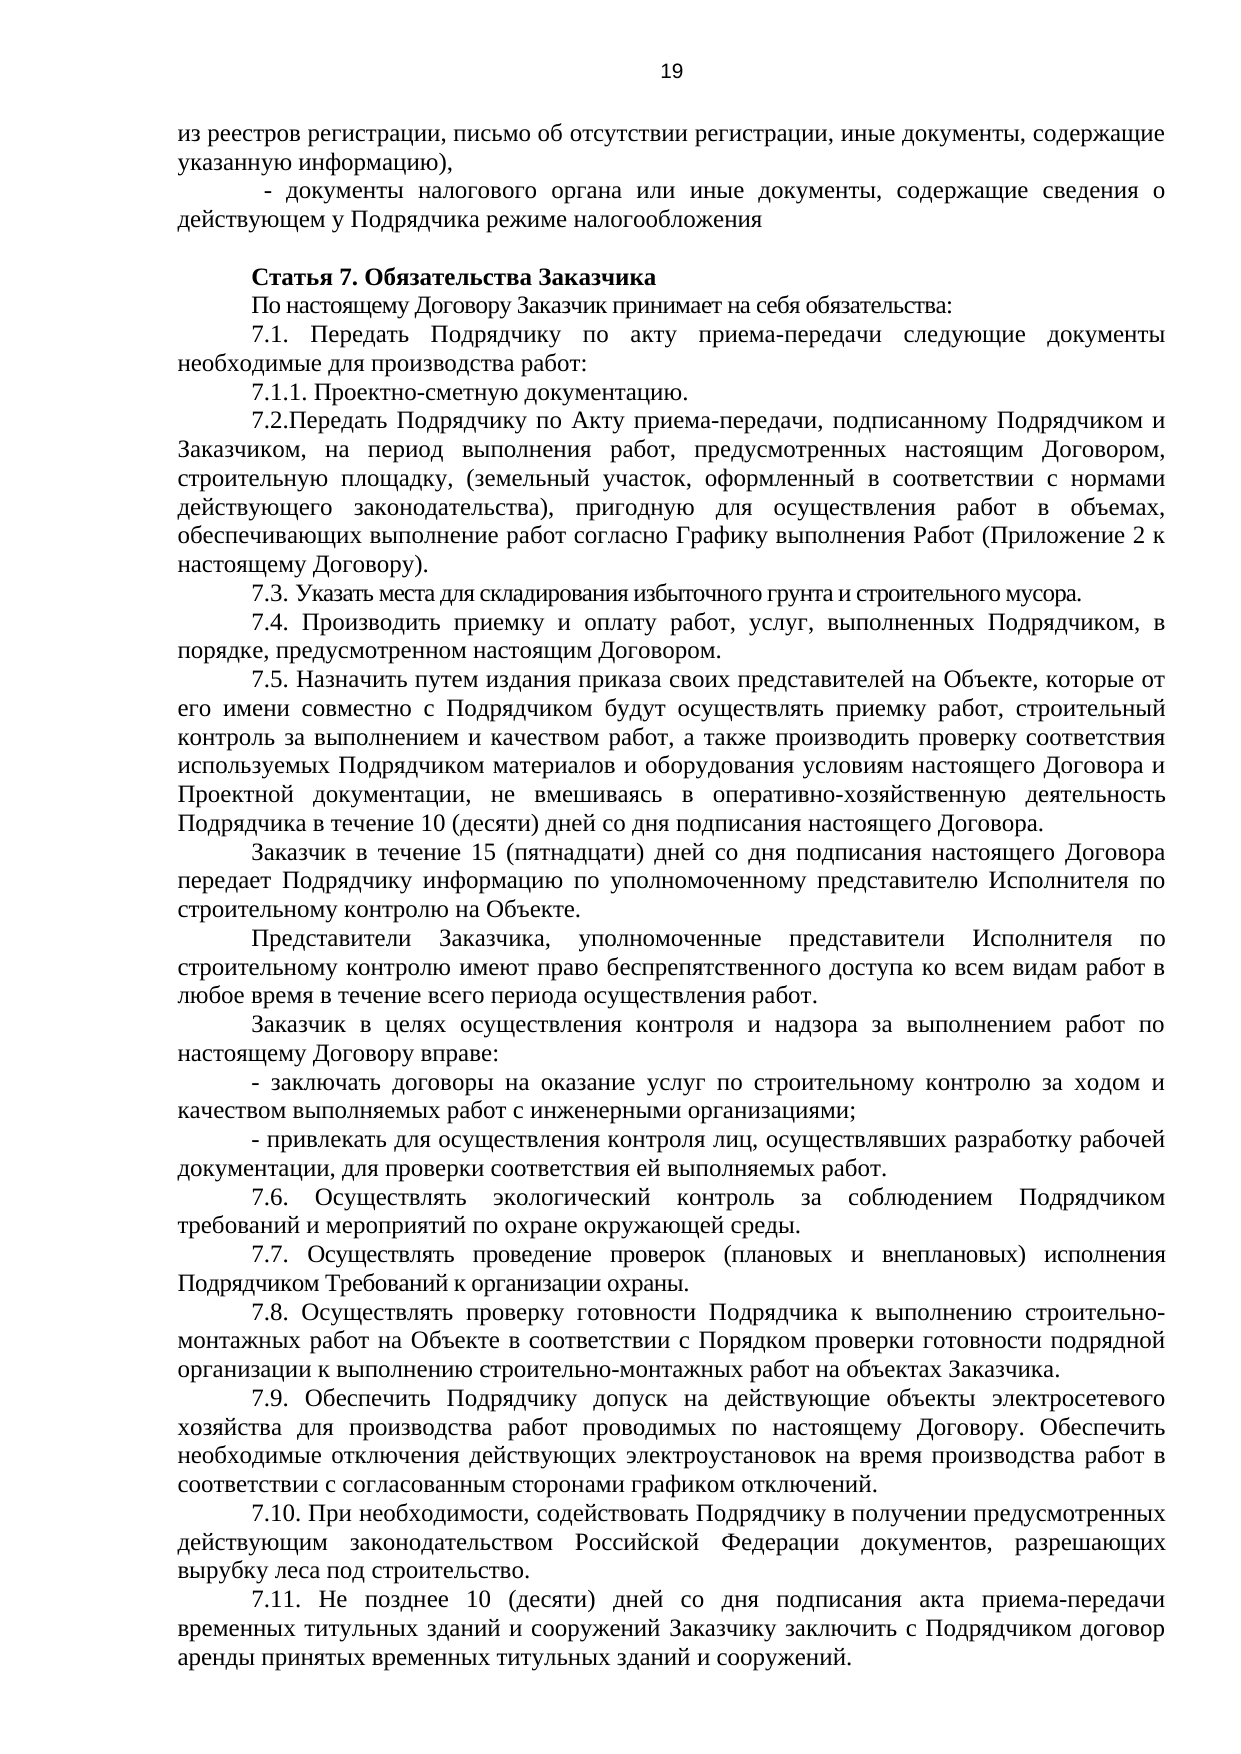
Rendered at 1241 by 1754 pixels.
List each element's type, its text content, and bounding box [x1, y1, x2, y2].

text Заказчик в течение 15 (пятнадцати) дней со дня подписания настоящего Договора передает Подрядчику информацию по уполномоченному представителю Исполнителя по строительному контролю на Объекте. [177, 837, 1166, 923]
text Статья 7. Обязательства Заказчика [177, 262, 1167, 291]
text 7.1.1. Проектно-сметную документацию. [177, 377, 1166, 406]
text - документы налогового органа или иные документы, содержащие сведения о действующем у Подрядчика режиме налогообложения [177, 176, 1166, 233]
text По настоящему Договору Заказчик принимает на себя обязательства: [177, 291, 1166, 319]
text 7.1. Передать Подрядчику по акту приема-передачи следующие документы необходимые для производства работ: [177, 319, 1166, 377]
text - заключать договоры на оказание услуг по строительному контролю за ходом и качеством выполняемых работ с инженерными организациями; [177, 1067, 1166, 1124]
text Представители Заказчика, уполномоченные представители Исполнителя по строительному контролю имеют право беспрепятственного доступа ко всем видам работ в любое время в течение всего периода осуществления работ. [177, 923, 1166, 1009]
text 7.5. Назначить путем издания приказа своих представителей на Объекте, которые от его имени совместно с Подрядчиком будут осуществлять приемку работ, строительный контроль за выполнением и качеством работ, а также производить проверку соответствия используемых Подрядчиком материалов и оборудования условиям настоящего Договора и Проектной документации, не вмешиваясь в оперативно-хозяйственную деятельность Подрядчика в течение 10 (десяти) дней со дня подписания настоящего Договора. [177, 664, 1166, 837]
text 7.3. Указать места для складирования избыточного грунта и строительного мусора. [177, 578, 1166, 607]
text 7.7. Осуществлять проведение проверок (плановых и внеплановых) исполнения Подрядчиком Требований к организации охраны. [177, 1239, 1166, 1297]
text 7.4. Производить приемку и оплату работ, услуг, выполненных Подрядчиком, в порядке, предусмотренном настоящим Договором. [177, 607, 1166, 664]
text 7.11. Не позднее 10 (десяти) дней со дня подписания акта приема-передачи временных титульных зданий и сооружений Заказчику заключить с Подрядчиком договор аренды принятых временных титульных зданий и сооружений. [177, 1584, 1166, 1671]
text 7.8. Осуществлять проверку готовности Подрядчика к выполнению строительно-монтажных работ на Объекте в соответствии с Порядком проверки готовности подрядной организации к выполнению строительно-монтажных работ на объектах Заказчика. [177, 1297, 1166, 1383]
text Заказчик в целях осуществления контроля и надзора за выполнением работ по настоящему Договору вправе: [177, 1009, 1166, 1067]
text 7.10. При необходимости, содействовать Подрядчику в получении предусмотренных действующим законодательством Российской Федерации документов, разрешающих вырубку леса под строительство. [177, 1498, 1166, 1584]
text 7.2.Передать Подрядчику по Акту приема-передачи, подписанному Подрядчиком и Заказчиком, на период выполнения работ, предусмотренных настоящим Договором, строительную площадку, (земельный участок, оформленный в соответствии с нормами действующего законодательства), пригодную для осуществления работ в объемах, обеспечивающих выполнение работ согласно Графику выполнения Работ (Приложение 2 к настоящему Договору). [177, 406, 1166, 578]
text 7.6. Осуществлять экологический контроль за соблюдением Подрядчиком требований и мероприятий по охране окружающей среды. [177, 1182, 1166, 1239]
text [177, 118, 1166, 176]
text 7.9. Обеспечить Подрядчику допуск на действующие объекты электросетевого хозяйства для производства работ проводимых по настоящему Договору. Обеспечить необходимые отключения действующих электроустановок на время производства работ в соответствии с согласованным сторонами графиком отключений. [177, 1383, 1166, 1498]
text - привлекать для осуществления контроля лиц, осуществлявших разработку рабочей документации, для проверки соответствия ей выполняемых работ. [177, 1124, 1166, 1182]
